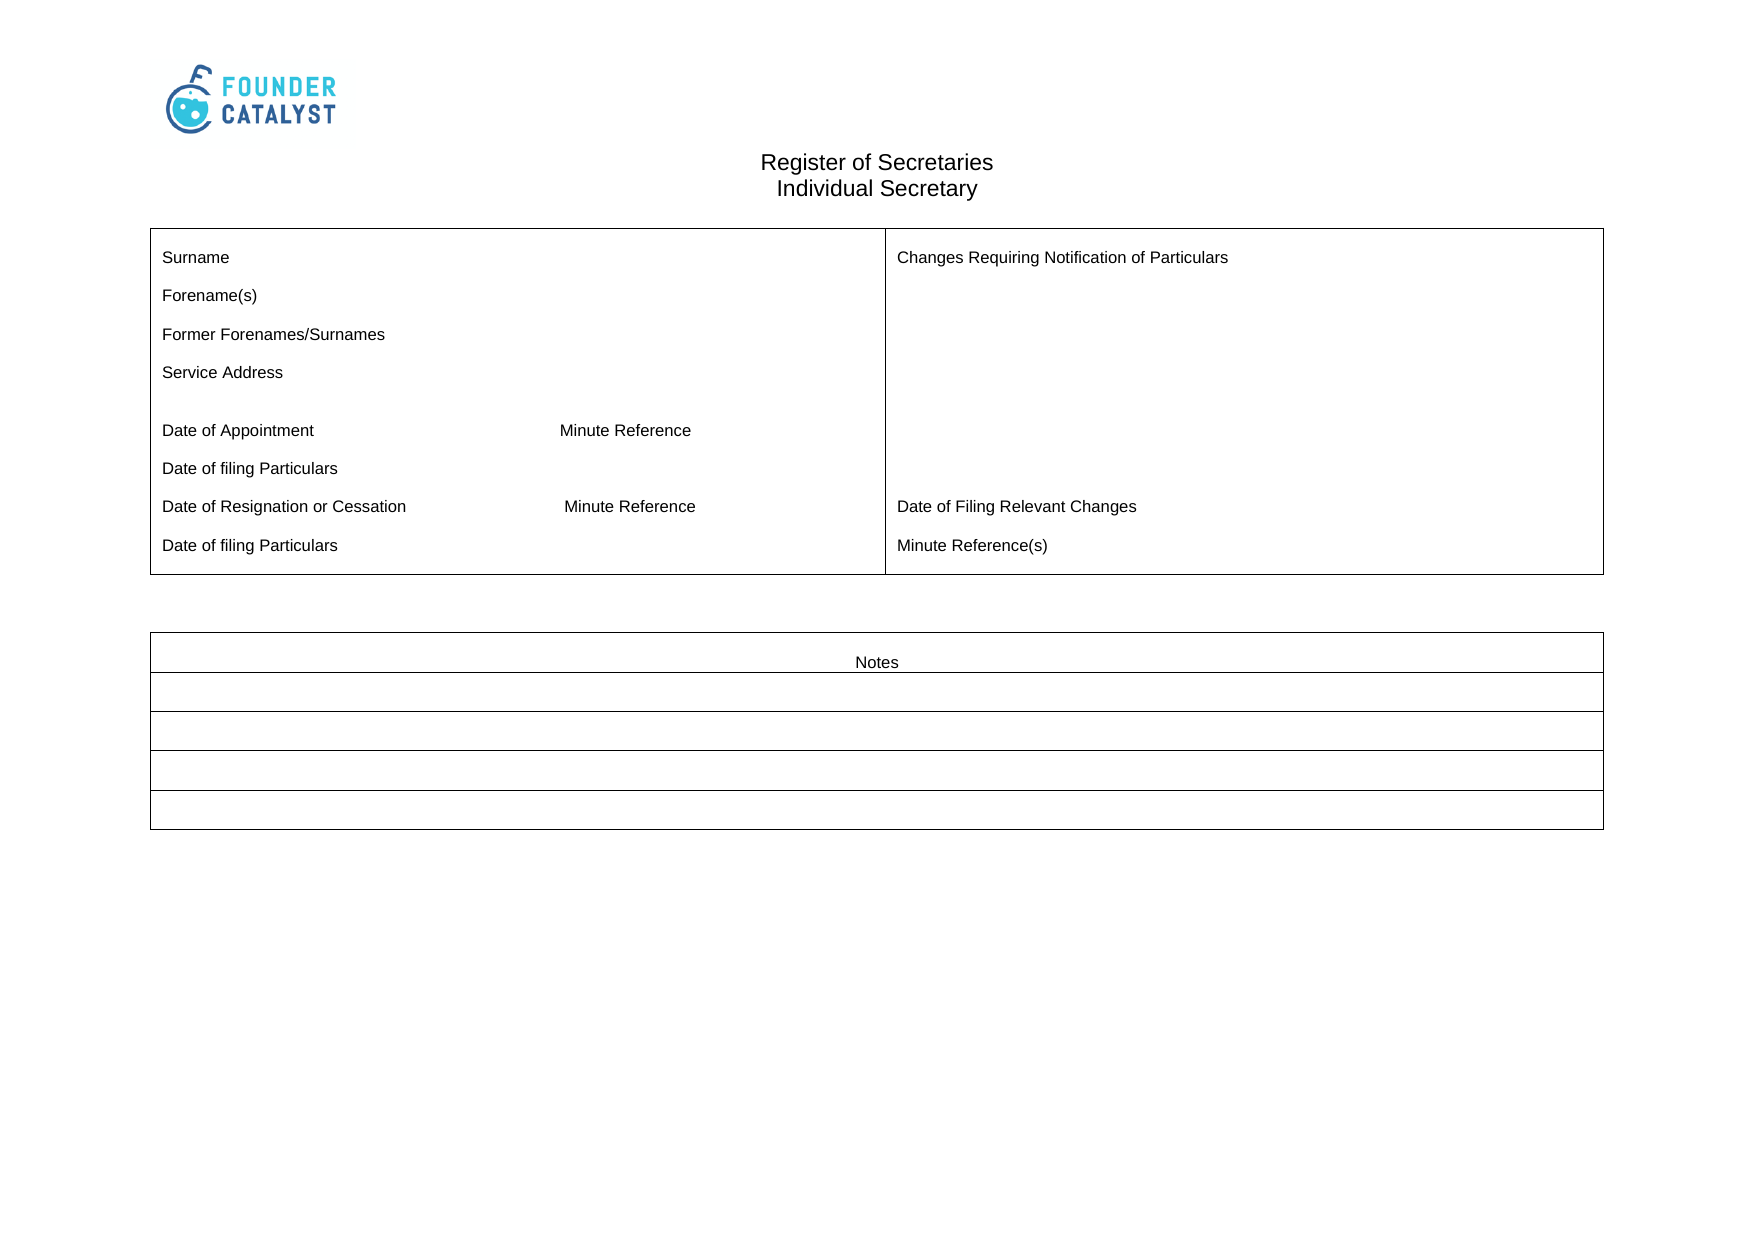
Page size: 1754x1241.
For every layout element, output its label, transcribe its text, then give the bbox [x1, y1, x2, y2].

table_header Surname Forename(s) Former Forenames/Surnames Service Address Date of Appointment Minute Reference Date of filing Particulars Date of Resignation or Cessation Minute Reference Date of filing Particulars [151, 229, 885, 574]
picture [150, 59, 357, 149]
table_header Changes Requiring Notification of Particulars Date of Filing Relevant Changes Minute Reference(s) [886, 229, 1603, 574]
table_cell [151, 751, 1603, 790]
table_header Notes [151, 633, 1603, 672]
table_cell [151, 712, 1603, 750]
table_cell [151, 791, 1603, 829]
text Register of Secretaries [150, 149, 1604, 175]
text Individual Secretary [150, 175, 1604, 201]
table_cell [151, 673, 1603, 711]
